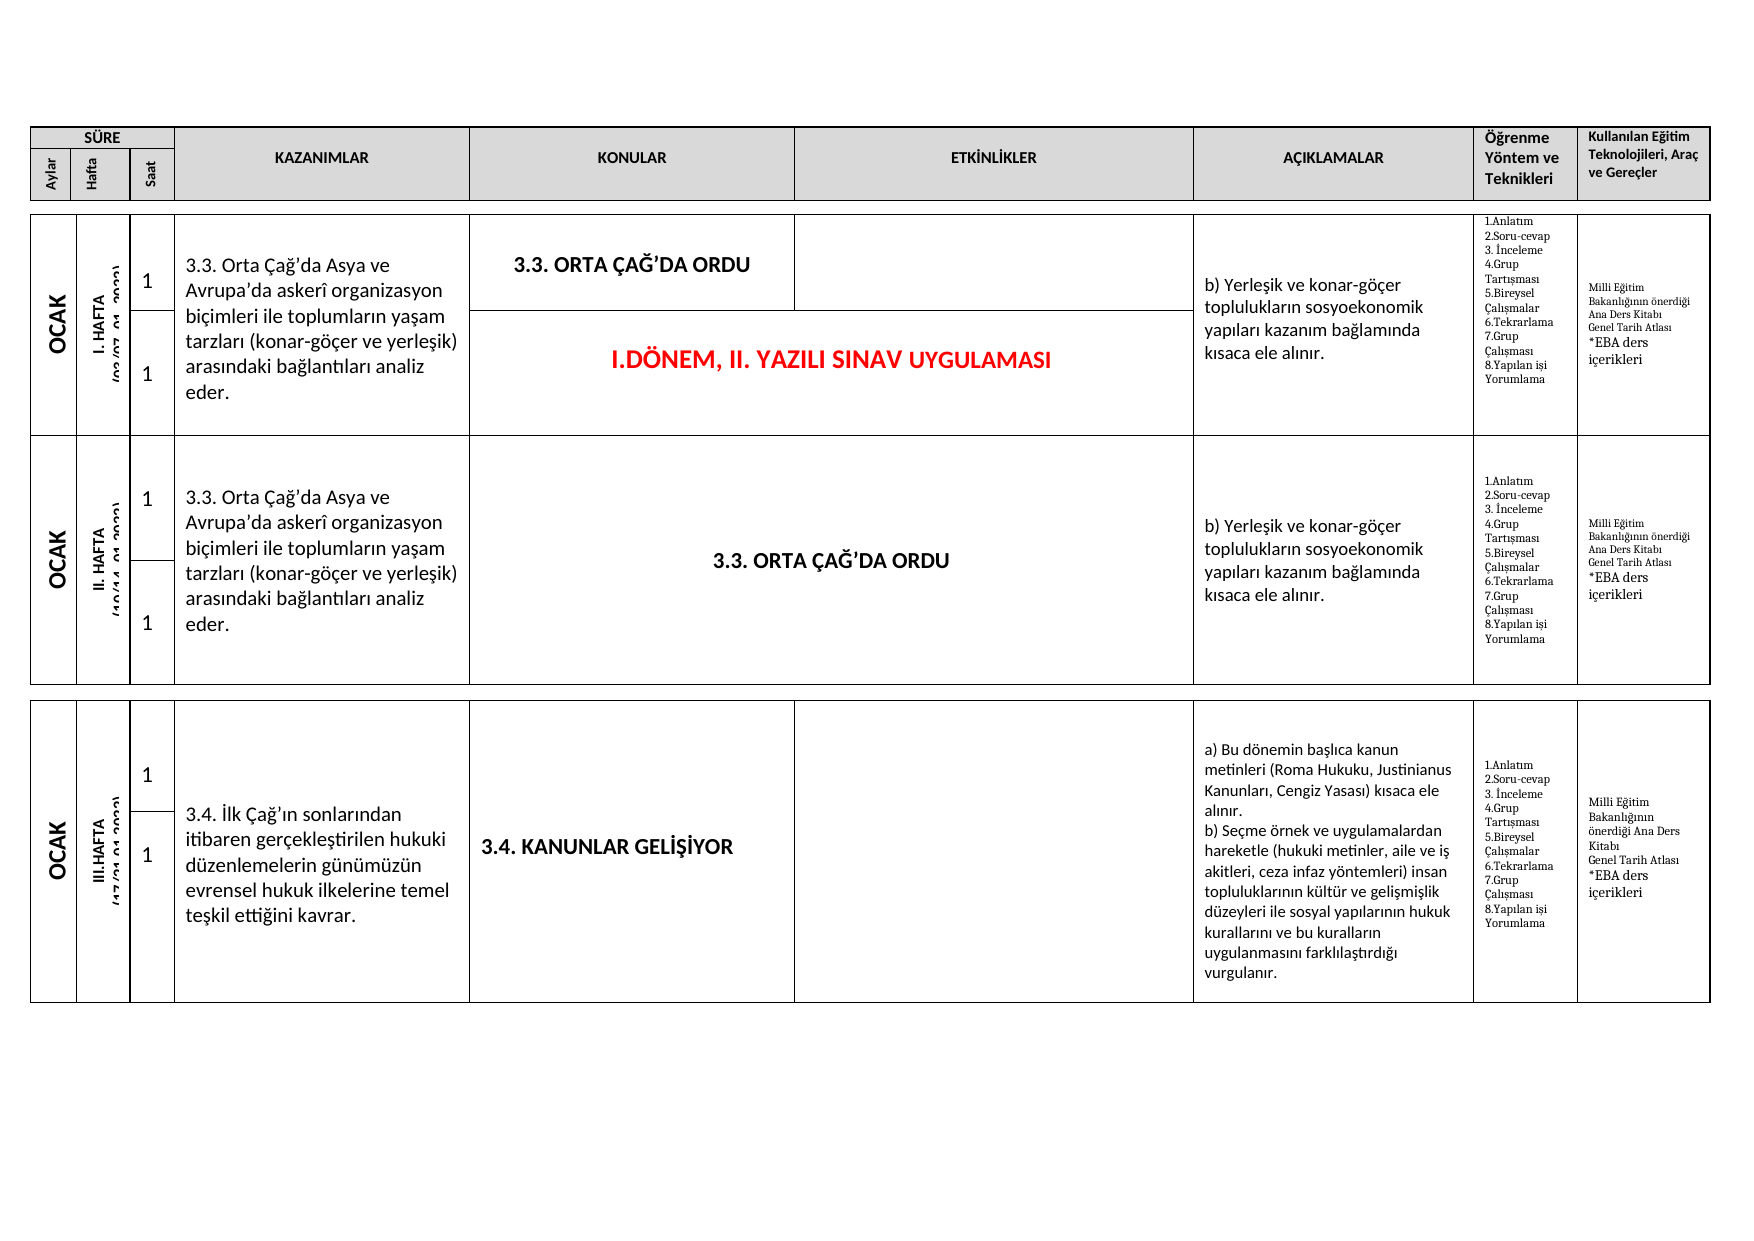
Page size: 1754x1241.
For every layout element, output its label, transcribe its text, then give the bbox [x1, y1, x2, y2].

table_cell 1 [131, 436, 174, 559]
table_header 3.4. İlk Çağ’ın sonlarından itibaren gerçekleştirilen hukuki düzenlemelerin günümüzün evrensel hukuk ilkelerine temel teşkil ettiğini kavrar. [175, 701, 469, 1002]
table_cell OCAK [31, 436, 76, 684]
table_header OCAK [31, 701, 76, 1002]
table_cell 1 [131, 561, 174, 684]
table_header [1474, 215, 1577, 435]
table_header I. HAFTA (03/07. 01. 2022) [77, 215, 129, 435]
table_cell 1.Anlatım 2.Soru-cevap 3. İnceleme 4.Grup Tartışması 5.Bireysel Çalışmalar 6.Tekrarlama 7.Grup Çalışması 8.Yapılan işi Yorumlama [1474, 436, 1577, 684]
table_cell Saat [131, 149, 174, 200]
table_header Kullanılan Eğitim Teknolojileri, Araç ve Gereçler [1578, 128, 1709, 200]
table_header 3.3. ORTA ÇAĞ’DA ORDU [470, 215, 794, 310]
table_header 3.4. KANUNLAR GELİŞİYOR [470, 701, 794, 1002]
table_cell b) Yerleşik ve konar-göçer toplulukların sosyoekonomik yapıları kazanım bağlamında kısaca ele alınır. [1194, 436, 1473, 684]
table_cell Milli Eğitim Bakanlığının önerdiği Ana Ders Kitabı Genel Tarih Atlası *EBA ders içerikleri [1578, 436, 1709, 684]
table_header [795, 215, 1193, 310]
table_cell II. HAFTA (10/14. 01.2022) [77, 436, 129, 684]
table_cell 1 [131, 812, 174, 1002]
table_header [1578, 215, 1709, 435]
table_header AÇIKLAMALAR [1194, 128, 1473, 200]
table_header b) Yerleşik ve konar-göçer toplulukların sosyoekonomik yapıları kazanım bağlamında kısaca ele alınır. [1194, 215, 1473, 435]
table_cell 3.3. Orta Çağ’da Asya ve Avrupa’da askerî organizasyon biçimleri ile toplumların yaşam tarzları (konar-göçer ve yerleşik) arasındaki bağlantıları analiz eder. [175, 436, 469, 684]
table_header III.HAFTA (17/21.01.2022) [77, 701, 129, 1002]
table_header ETKİNLİKLER [795, 128, 1193, 200]
table_header KAZANIMLAR [175, 128, 469, 200]
table_header Milli Eğitim Bakanlığının önerdiği Ana Ders Kitabı Genel Tarih Atlası *EBA ders içerikleri [1578, 701, 1709, 1002]
table_header SÜRE [31, 128, 174, 148]
table_cell Hafta [71, 149, 129, 200]
table_header OCAK [31, 215, 76, 435]
table_cell 3.3. ORTA ÇAĞ’DA ORDU [470, 436, 1193, 684]
table_cell Aylar [31, 149, 70, 200]
table_header 1 [131, 215, 174, 310]
table_header Öğrenme Yöntem ve Teknikleri [1474, 128, 1577, 200]
table_cell I.DÖNEM, II. YAZILI SINAV UYGULAMASI [470, 311, 1193, 435]
table_header [795, 701, 1193, 1002]
table_header 1 [131, 701, 174, 811]
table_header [175, 215, 469, 435]
table_header 1.Anlatım 2.Soru-cevap 3. İnceleme 4.Grup Tartışması 5.Bireysel Çalışmalar 6.Tekrarlama 7.Grup Çalışması 8.Yapılan işi Yorumlama [1474, 701, 1577, 1002]
table_cell 1 [131, 311, 174, 435]
table_header a) Bu dönemin başlıca kanun metinleri (Roma Hukuku, Justinianus Kanunları, Cengiz Yasası) kısaca ele alınır. b) Seçme örnek ve uygulamalardan hareketle (hukuki metinler, aile ve iş akitleri, ceza infaz yöntemleri) insan topluluklarının kültür ve gelişmişlik düzeyleri ile sosyal yapılarının hukuk kurallarını ve bu kuralların uygulanmasını farklılaştırdığı vurgulanır. [1194, 701, 1473, 1002]
table_header KONULAR [470, 128, 794, 200]
